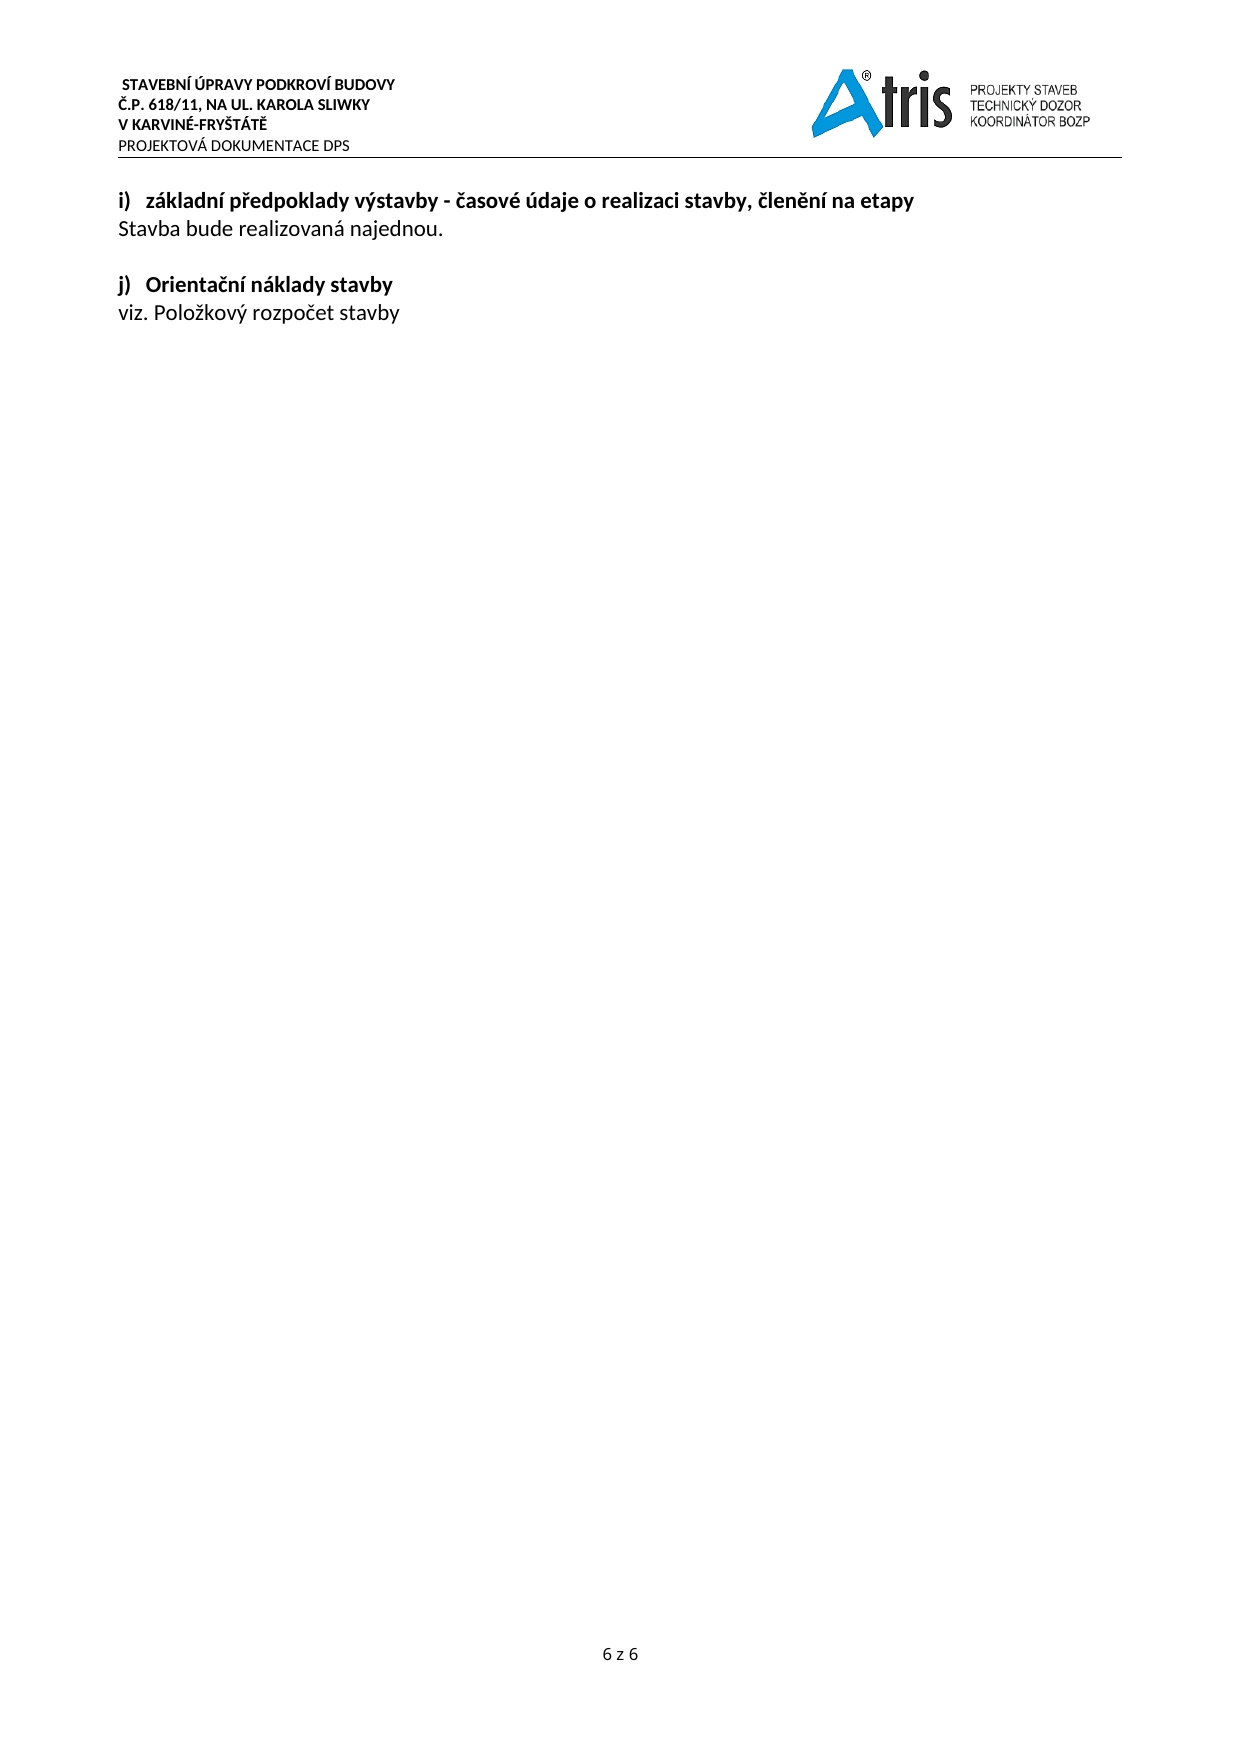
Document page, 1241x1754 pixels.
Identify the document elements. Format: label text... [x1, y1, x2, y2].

list základní předpoklady výstavby - časové údaje o realizaci stavby, členění na etapy [118, 186, 1122, 214]
text Stavba bude realizovaná najednou. [118, 214, 1122, 242]
picture [809, 65, 1091, 141]
text viz. Položkový rozpočet stavby [118, 298, 1122, 326]
list Orientační náklady stavby [118, 270, 1122, 298]
